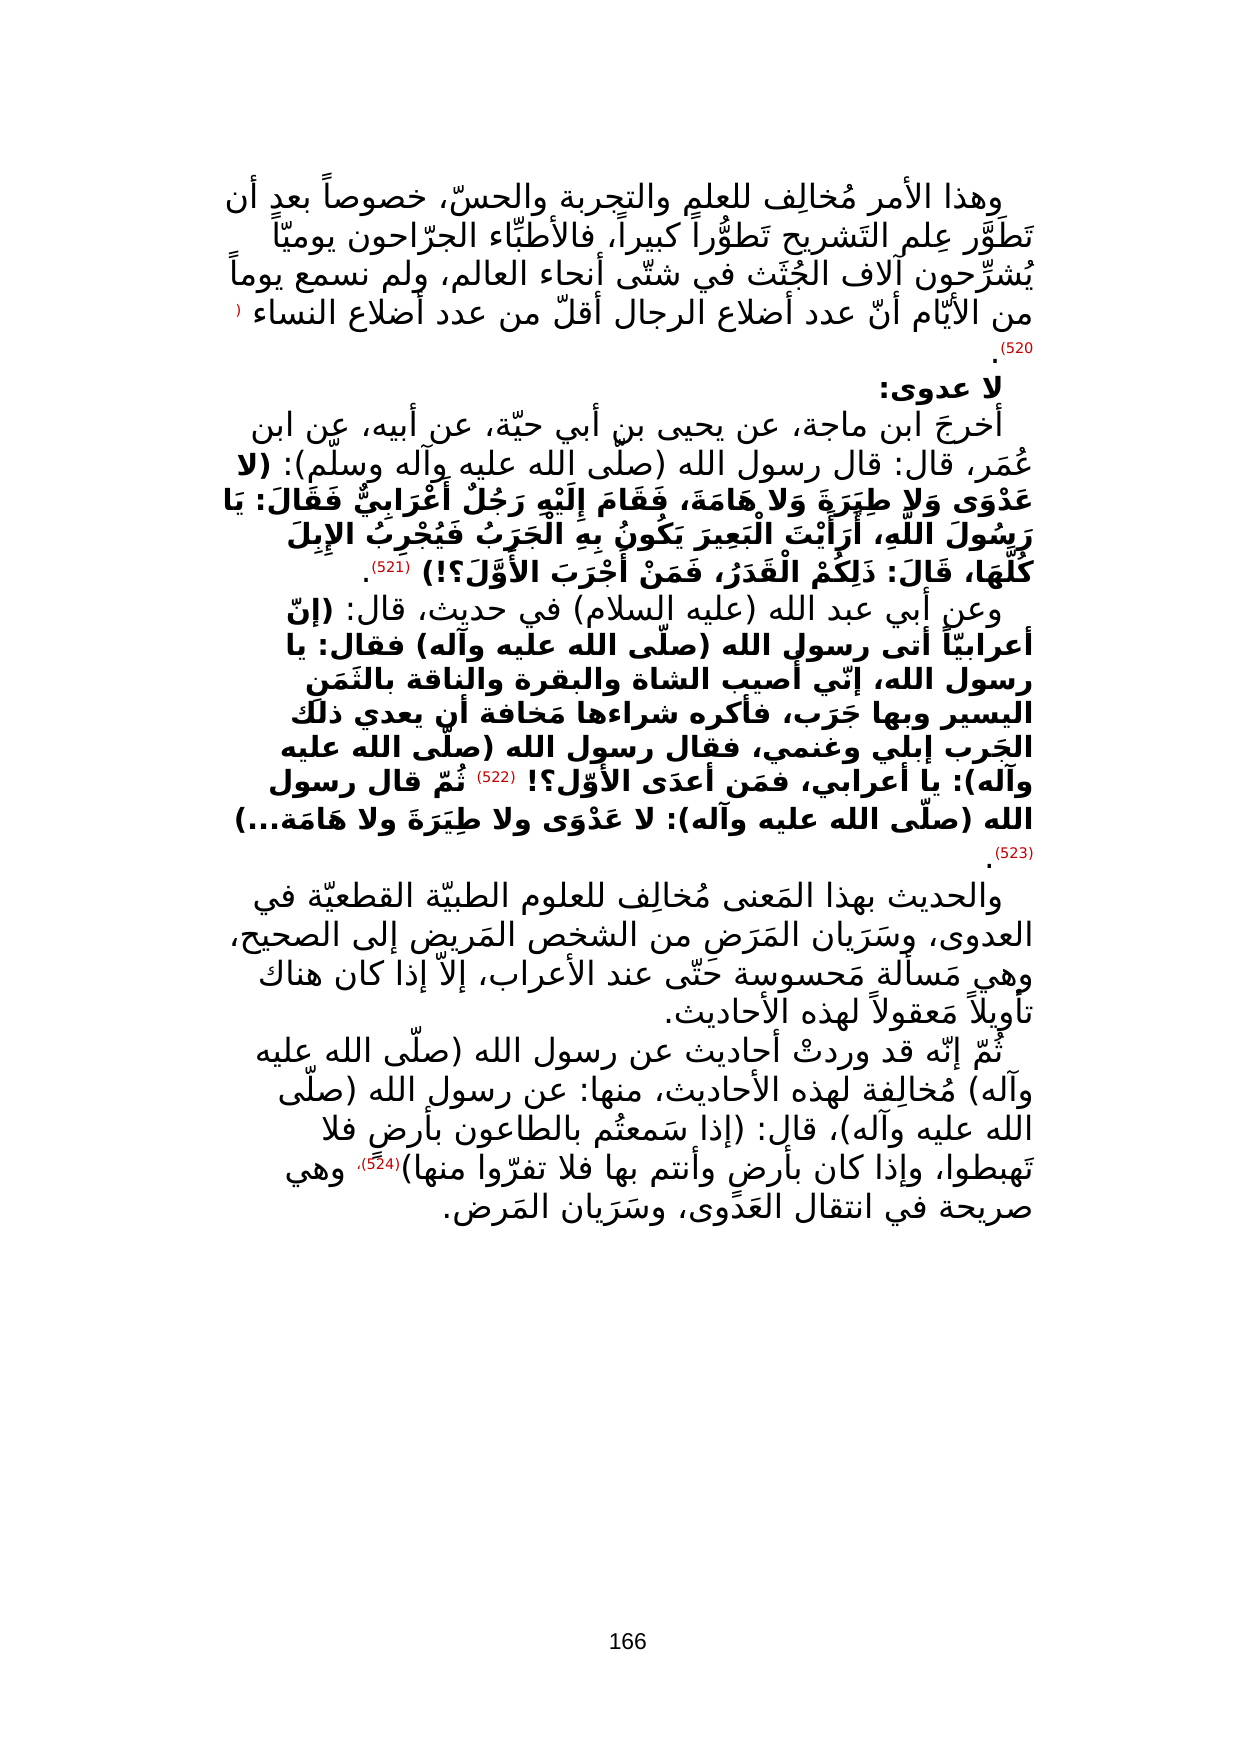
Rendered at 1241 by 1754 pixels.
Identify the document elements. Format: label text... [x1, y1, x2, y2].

text ثُمّ إنّه قد وردتْ أحاديث عن رسول الله (صلّى الله عليه وآله) مُخالِفة لهذه الأحاديث، منها: عن رسول الله (صلّى الله عليه وآله)، قال: (إذا سَمعتُم بالطاعون بأرضٍ فلا تَهبطوا، وإذا كان بأرضٍ وأنتم بها فلا تفرّوا منها)(524)، وهي صريحة في انتقال العَدوى، وسَرَيان المَرض. [222, 1032, 1033, 1226]
text وعن أبي عبد الله (عليه السلام) في حديث، قال: (إنّ أعرابيّاً أتى رسول الله (صلّى الله عليه وآله) فقال: يا رسول الله، إنّي أُصيب الشاة والبقرة والناقة بالثَمَنِ اليسير وبها جَرَب، فأكره شراءها مَخافة أن يعدي ذلك الجَرب إبلي وغنمي، فقال رسول الله (صلّى الله عليه وآله): يا أعرابي، فمَن أعدَى الأوّل؟! (522) ثُمّ قال رسول الله (صلّى الله عليه وآله): لا عَدْوَى ولا طِيَرَةَ ولا هَامَة...) (523). [222, 590, 1033, 876]
text وهذا الأمر مُخالِف للعلم والتجربة والحسّ، خصوصاً بعد أن تَطَوَّر عِلم التَشريح تَطوُّراً كبيراً، فالأطبِّاء الجرّاحون يوميّاً يُشرِّحون آلاف الجُثَث في شتّى أنحاء العالم، ولم نسمع يوماً من الأيّام أنّ عدد أضلاع الرجال أقلّ من عدد أضلاع النساء (520). [222, 177, 1033, 371]
text والحديث بهذا المَعنى مُخالِف للعلوم الطبيّة القطعيّة في العدوى، وسَرَيان المَرَضِ من الشخص المَريض إلى الصحيح، وهي مَسألة مَحسوسة حتّى عند الأعراب، إلاّ إذا كان هناك تأويلاً مَعقولاً لهذه الأحاديث. [222, 876, 1033, 1032]
text لا عدوى: [222, 371, 1033, 405]
text أخرجَ ابن ماجة، عن يحيى بن أبي حيّة، عن أبيه، عن ابن عُمَر، قال: قال رسول الله (‏صلّى الله عليه وآله وسلّم): (لا عَدْوَى وَلا طِيَرَةَ وَلا هَامَةَ، فَقَامَ إِلَيْهِ رَجُلٌ أَعْرَابِيٌّ فَقَالَ: يَا رَسُولَ اللَّهِ، أَرَأَيْتَ الْبَعِيرَ يَكُونُ بِهِ الْجَرَبُ فَيُجْرِبُ الإِبِلَ كُلَّهَا، قَالَ: ذَلِكُمْ الْقَدَرُ، فَمَنْ أَجْرَبَ الأَوَّلَ؟!) (521). [222, 405, 1033, 590]
